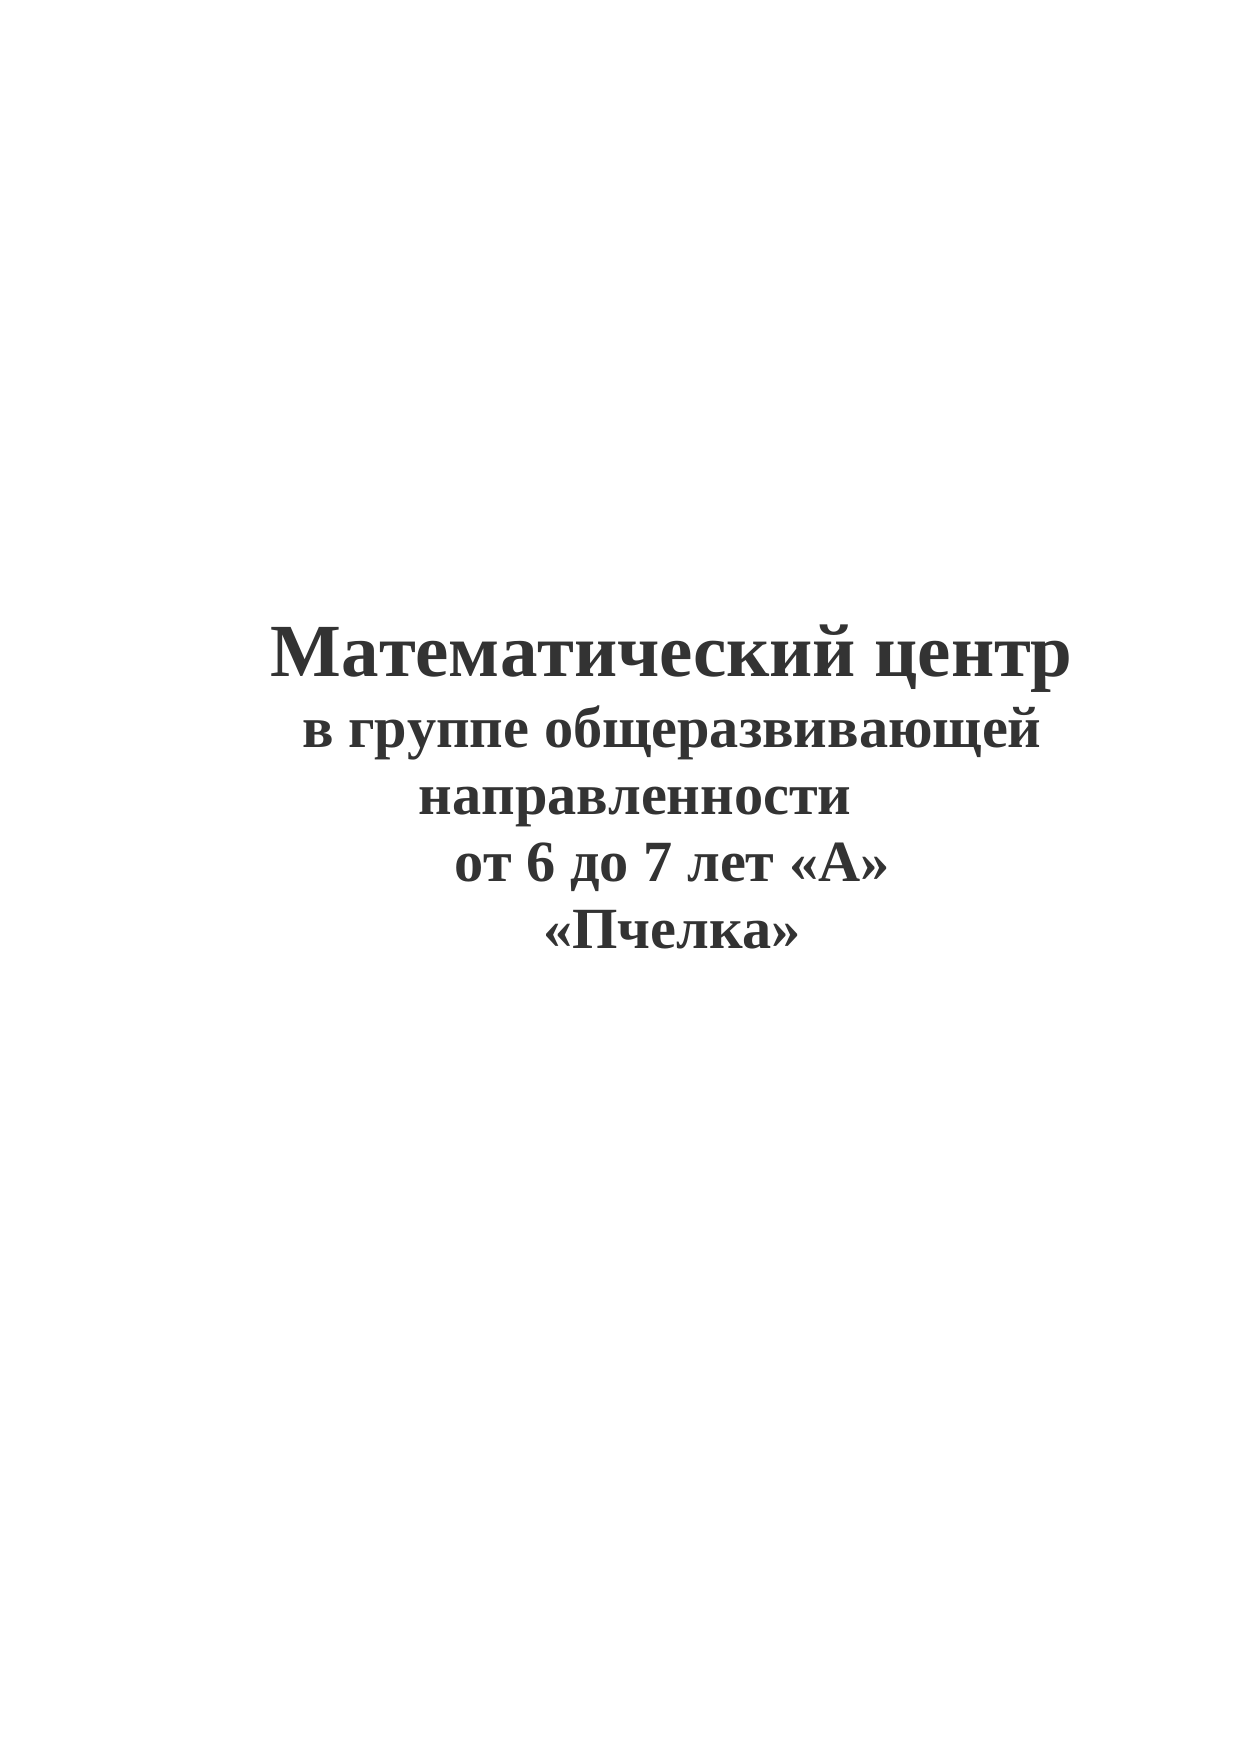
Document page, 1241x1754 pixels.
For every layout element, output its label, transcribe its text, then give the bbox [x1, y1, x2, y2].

text в группе общеразвивающей направленности [118, 693, 1152, 827]
text от 6 до 7 лет «А» [118, 827, 1152, 894]
text «Пчелка» [118, 894, 1152, 961]
text Математический центр [118, 607, 1152, 693]
